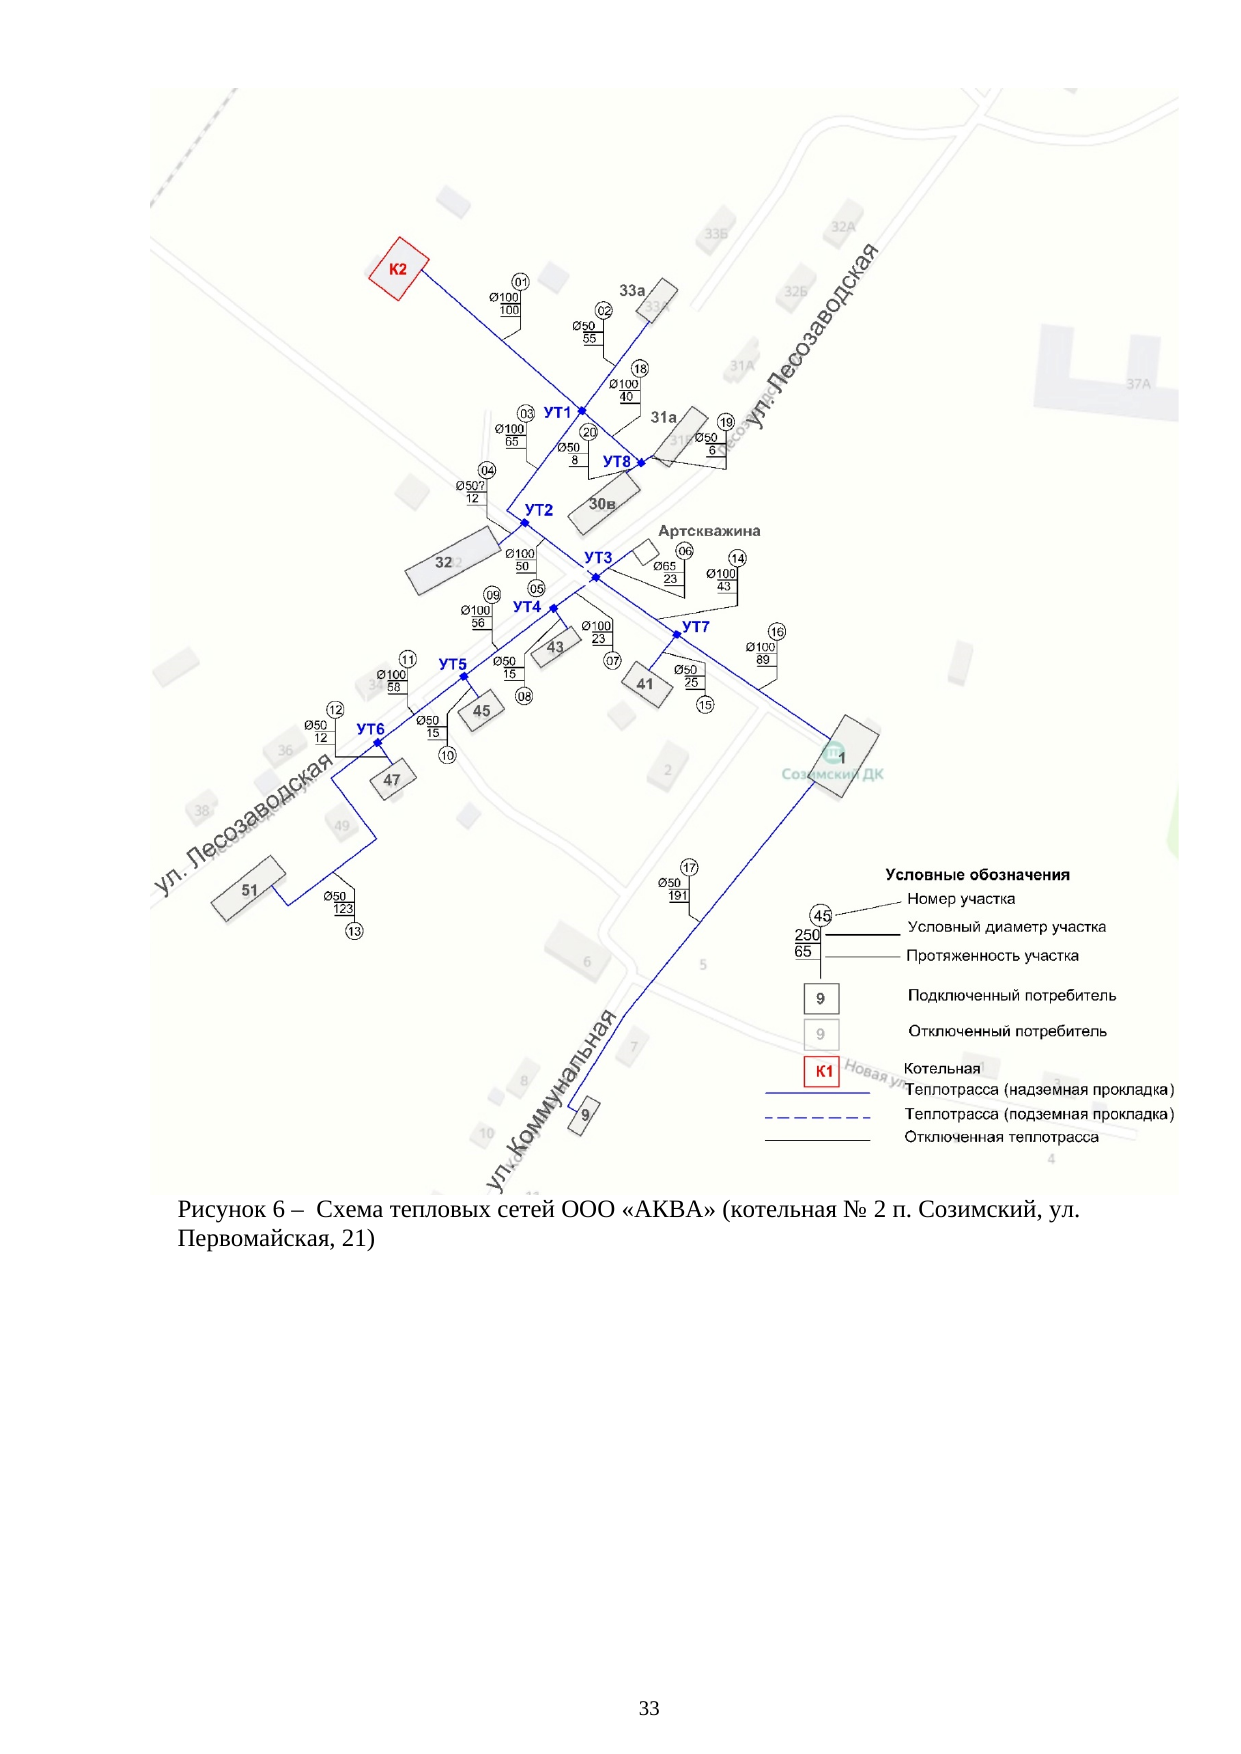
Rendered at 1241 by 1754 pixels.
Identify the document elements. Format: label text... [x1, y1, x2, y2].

picture [150, 88, 1179, 1195]
text Схема тепловых сетей ООО «АКВА» (котельная № 2 п. Созимский, ул. Первомайская, 21) [177, 1194, 1181, 1252]
